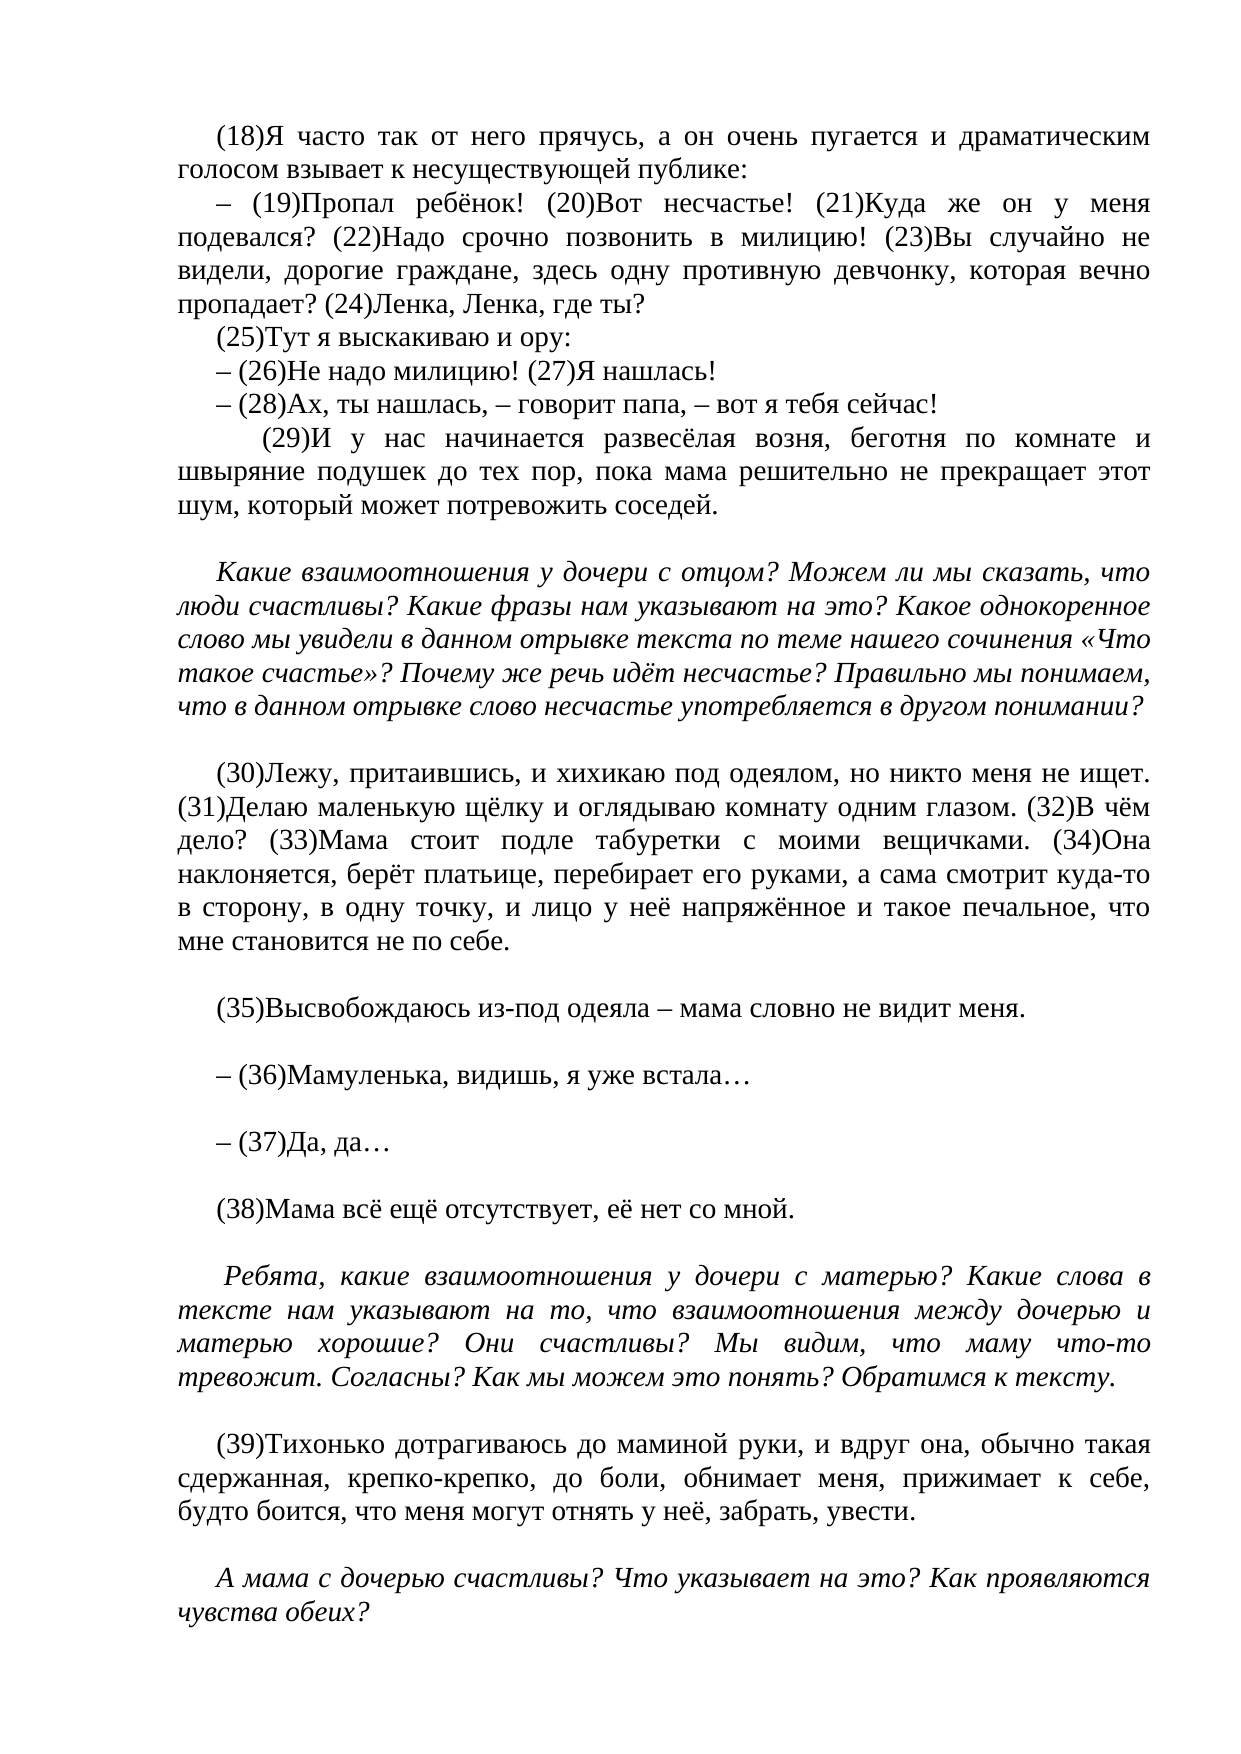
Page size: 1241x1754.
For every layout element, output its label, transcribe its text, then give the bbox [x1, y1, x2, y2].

text (18)Я часто так от него прячусь, а он очень пугается и драматическим голосом взывает к несуществующей публике: [177, 118, 1152, 185]
text – (36)Мамуленька, видишь, я уже встала… [177, 1057, 1152, 1091]
text – (28)Ах, ты нашлась, – говорит папа, – вот я тебя сейчас! [177, 386, 1152, 420]
text А мама с дочерью счастливы? Что указывает на это? Как проявляются чувства обеих? [177, 1560, 1152, 1627]
text Ребята, какие взаимоотношения у дочери с матерью? Какие слова в тексте нам указывают на то, что взаимоотношения между дочерью и матерью хорошие? Они счастливы? Мы видим, что маму что-то тревожит. Согласны? Как мы можем это понять? Обратимся к тексту. [177, 1258, 1152, 1393]
text – (19)Пропал ребёнок! (20)Вот несчастье! (21)Куда же он у меня подевался? (22)Надо срочно позвонить в милицию! (23)Вы случайно не видели, дорогие граждане, здесь одну противную девчонку, которая вечно пропадает? (24)Ленка, Ленка, где ты? [177, 185, 1152, 319]
text (30)Лежу, притаившись, и хихикаю под одеялом, но никто меня не ищет. (31)Делаю маленькую щёлку и оглядываю комнату одним глазом. (32)В чём дело? (33)Мама стоит подле табуретки с моими вещичками. (34)Она наклоняется, берёт платьице, перебирает его руками, а сама смотрит куда-то в сторону, в одну точку, и лицо у неё напряжённое и такое печальное, что мне становится не по себе. [177, 755, 1152, 957]
text (35)Высвобождаюсь из-под одеяла – мама словно не видит меня. [177, 990, 1152, 1024]
text (25)Тут я выскакиваю и ору: [177, 319, 1152, 353]
text – (26)Не надо милицию! (27)Я нашлась! [177, 353, 1152, 386]
text – (37)Да, да… [177, 1124, 1152, 1158]
text (39)Тихонько дотрагиваюсь до маминой руки, и вдруг она, обычно такая сдержанная, крепко-крепко, до боли, обнимает меня, прижимает к себе, будто боится, что меня могут отнять у неё, забрать, увести. [177, 1426, 1152, 1527]
text (29)И у нас начинается развесёлая возня, беготня по комнате и швыряние подушек до тех пор, пока мама решительно не прекращает этот шум, который может потревожить соседей. [177, 420, 1152, 521]
text (38)Мама всё ещё отсутствует, её нет со мной. [177, 1191, 1152, 1225]
text Какие взаимоотношения у дочери с отцом? Можем ли мы сказать, что люди счастливы? Какие фразы нам указывают на это? Какое однокоренное слово мы увидели в данном отрывке текста по теме нашего сочинения «Что такое счастье»? Почему же речь идёт несчастье? Правильно мы понимаем, что в данном отрывке слово несчастье употребляется в другом понимании? [177, 554, 1152, 722]
